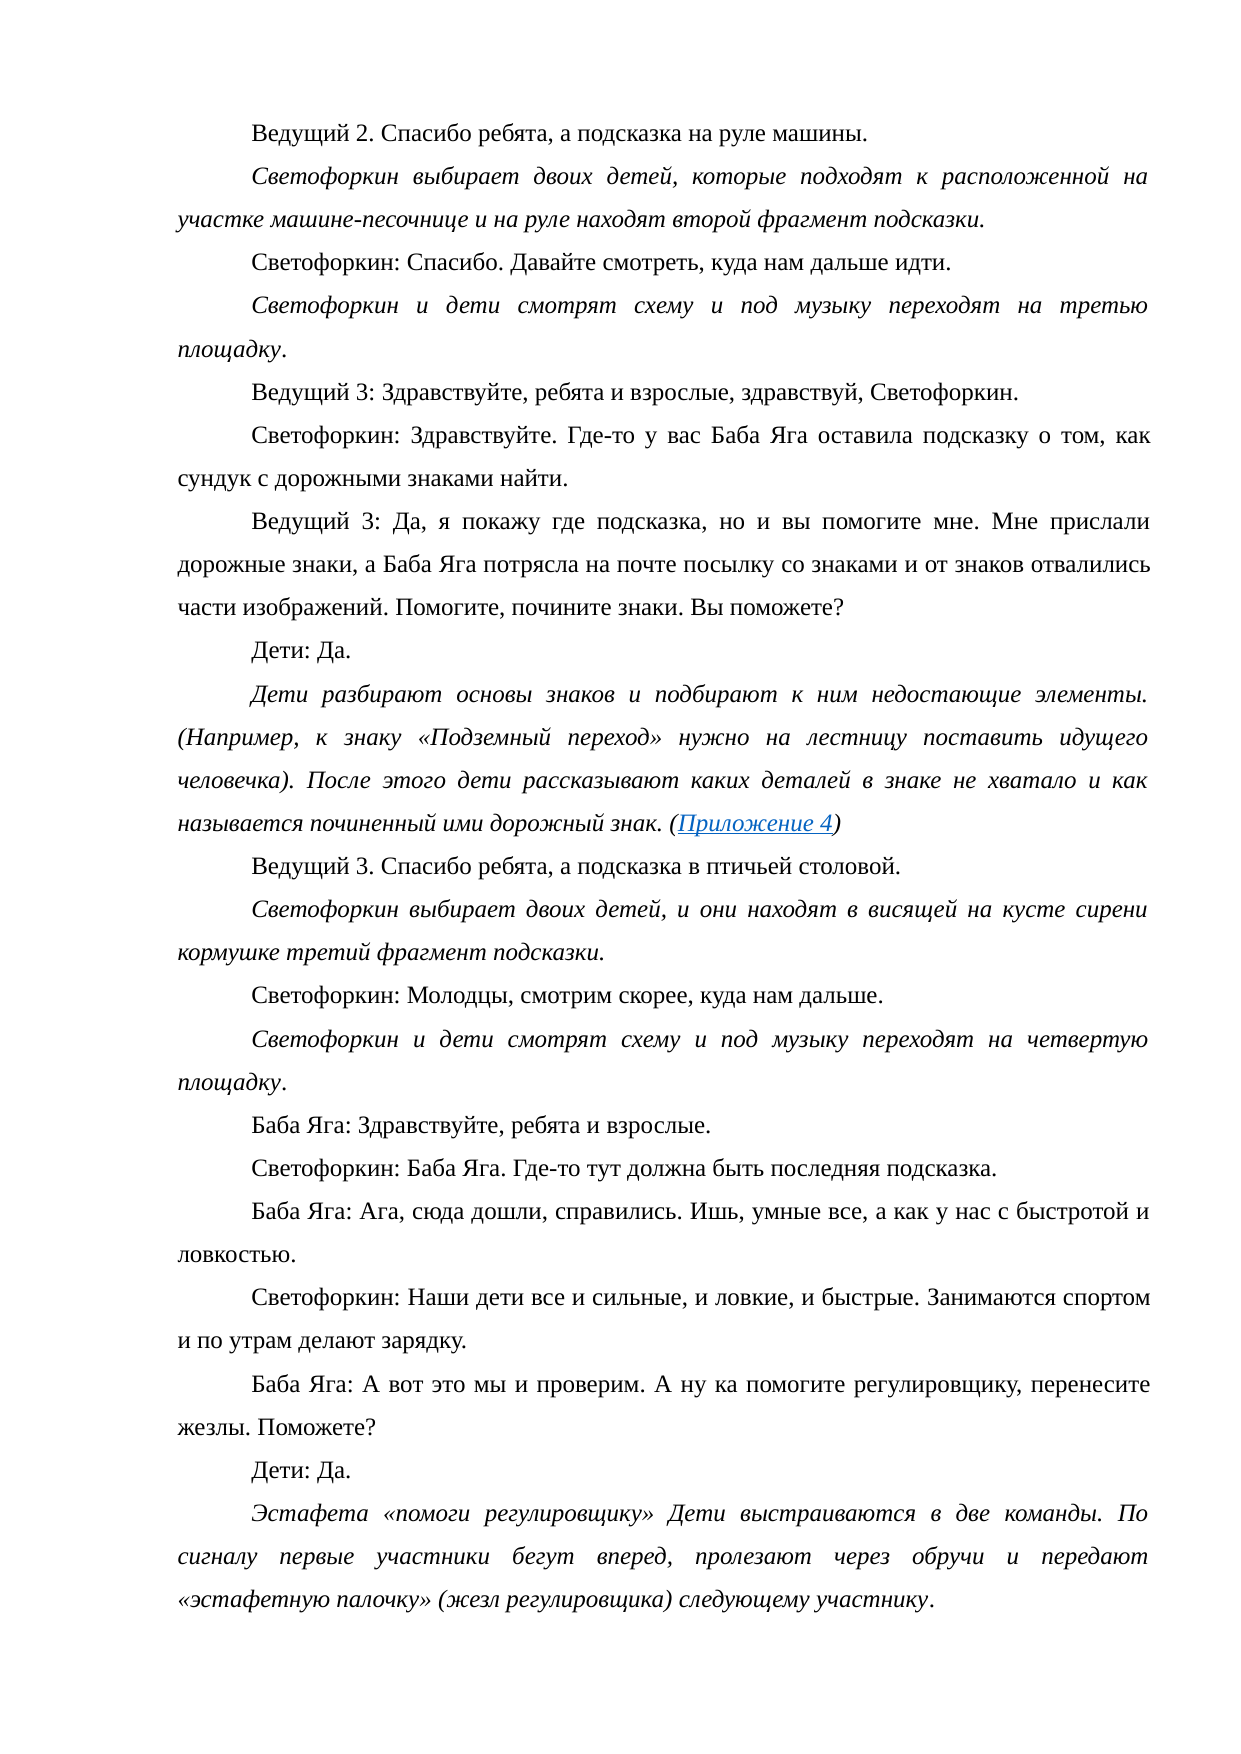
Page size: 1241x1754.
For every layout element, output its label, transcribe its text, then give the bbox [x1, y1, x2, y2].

text Баба Яга: Ага, сюда дошли, справились. Ишь, умные все, а как у нас с быстротой и ловкостью. [177, 1196, 1152, 1268]
text Дети: Да. [177, 1455, 1152, 1484]
text Светофоркин и дети смотрят схему и под музыку переходят на третью площадку. [177, 291, 1152, 362]
text Светофоркин и дети смотрят схему и под музыку переходят на четвертую площадку. [177, 1024, 1152, 1096]
text Ведущий 2. Спасибо ребята, а подсказка на руле машины. [177, 118, 1152, 147]
text Ведущий 3: Здравствуйте, ребята и взрослые, здравствуй, Светофоркин. [177, 377, 1152, 406]
text Эстафета «помоги регулировщику» Дети выстраиваются в две команды. По сигналу первые участники бегут вперед, пролезают через обручи и передают «эстафетную палочку» (жезл регулировщика) следующему участнику. [177, 1498, 1152, 1613]
text Светофоркин: Молодцы, смотрим скорее, куда нам дальше. [177, 981, 1152, 1009]
text Ведущий 3. Спасибо ребята, а подсказка в птичьей столовой. [177, 851, 1152, 880]
text Баба Яга: Здравствуйте, ребята и взрослые. [177, 1110, 1152, 1139]
text Светофоркин выбирает двоих детей, и они находят в висящей на кусте сирени кормушке третий фрагмент подсказки. [177, 894, 1152, 966]
text Светофоркин: Наши дети все и сильные, и ловкие, и быстрые. Занимаются спортом и по утрам делают зарядку. [177, 1282, 1152, 1354]
text Светофоркин: Спасибо. Давайте смотреть, куда нам дальше идти. [177, 247, 1152, 276]
text Светофоркин: Баба Яга. Где-то тут должна быть последняя подсказка. [177, 1153, 1152, 1182]
text Светофоркин выбирает двоих детей, которые подходят к расположенной на участке машине-песочнице и на руле находят второй фрагмент подсказки. [177, 161, 1152, 233]
text Ведущий 3: Да, я покажу где подсказка, но и вы помогите мне. Мне прислали дорожные знаки, а Баба Яга потрясла на почте посылку со знаками и от знаков отвалились части изображений. Помогите, почините знаки. Вы поможете? [177, 506, 1152, 621]
text Дети: Да. [177, 636, 1152, 664]
text Дети разбирают основы знаков и подбирают к ним недостающие элементы. (Например, к знаку «Подземный переход» нужно на лестницу поставить идущего человечка). После этого дети рассказывают каких деталей в знаке не хватало и как называется починенный ими дорожный знак. (Приложение 4) [177, 679, 1152, 837]
text Баба Яга: А вот это мы и проверим. А ну ка помогите регулировщику, перенесите жезлы. Поможете? [177, 1369, 1152, 1441]
text Светофоркин: Здравствуйте. Где-то у вас Баба Яга оставила подсказку о том, как сундук с дорожными знаками найти. [177, 420, 1152, 492]
